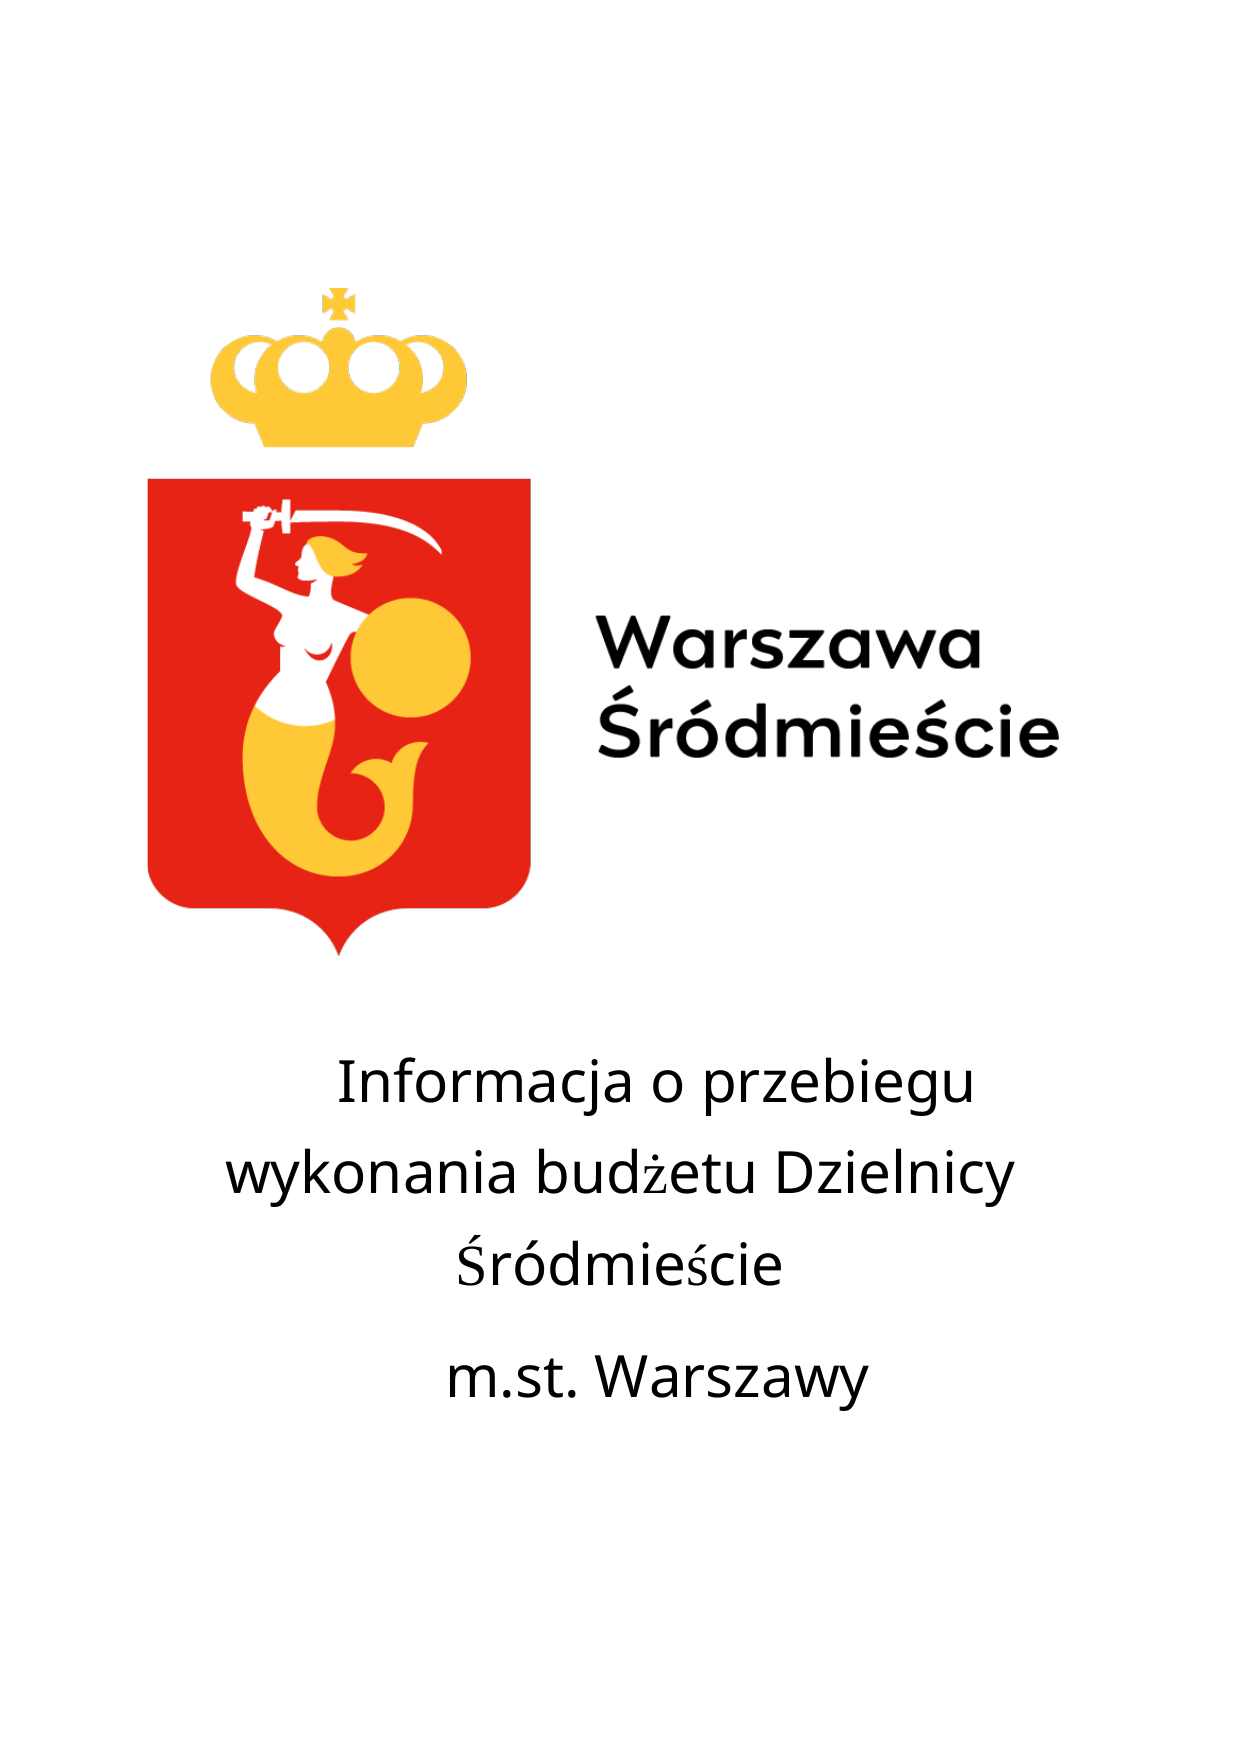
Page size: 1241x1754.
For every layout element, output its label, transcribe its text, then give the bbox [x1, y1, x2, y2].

text m.st. Warszawy [148, 1335, 1093, 1414]
text Informacja o przebiegu wykonania budżetu Dzielnicy Śródmieście [148, 1040, 1093, 1302]
picture [147, 288, 1059, 956]
